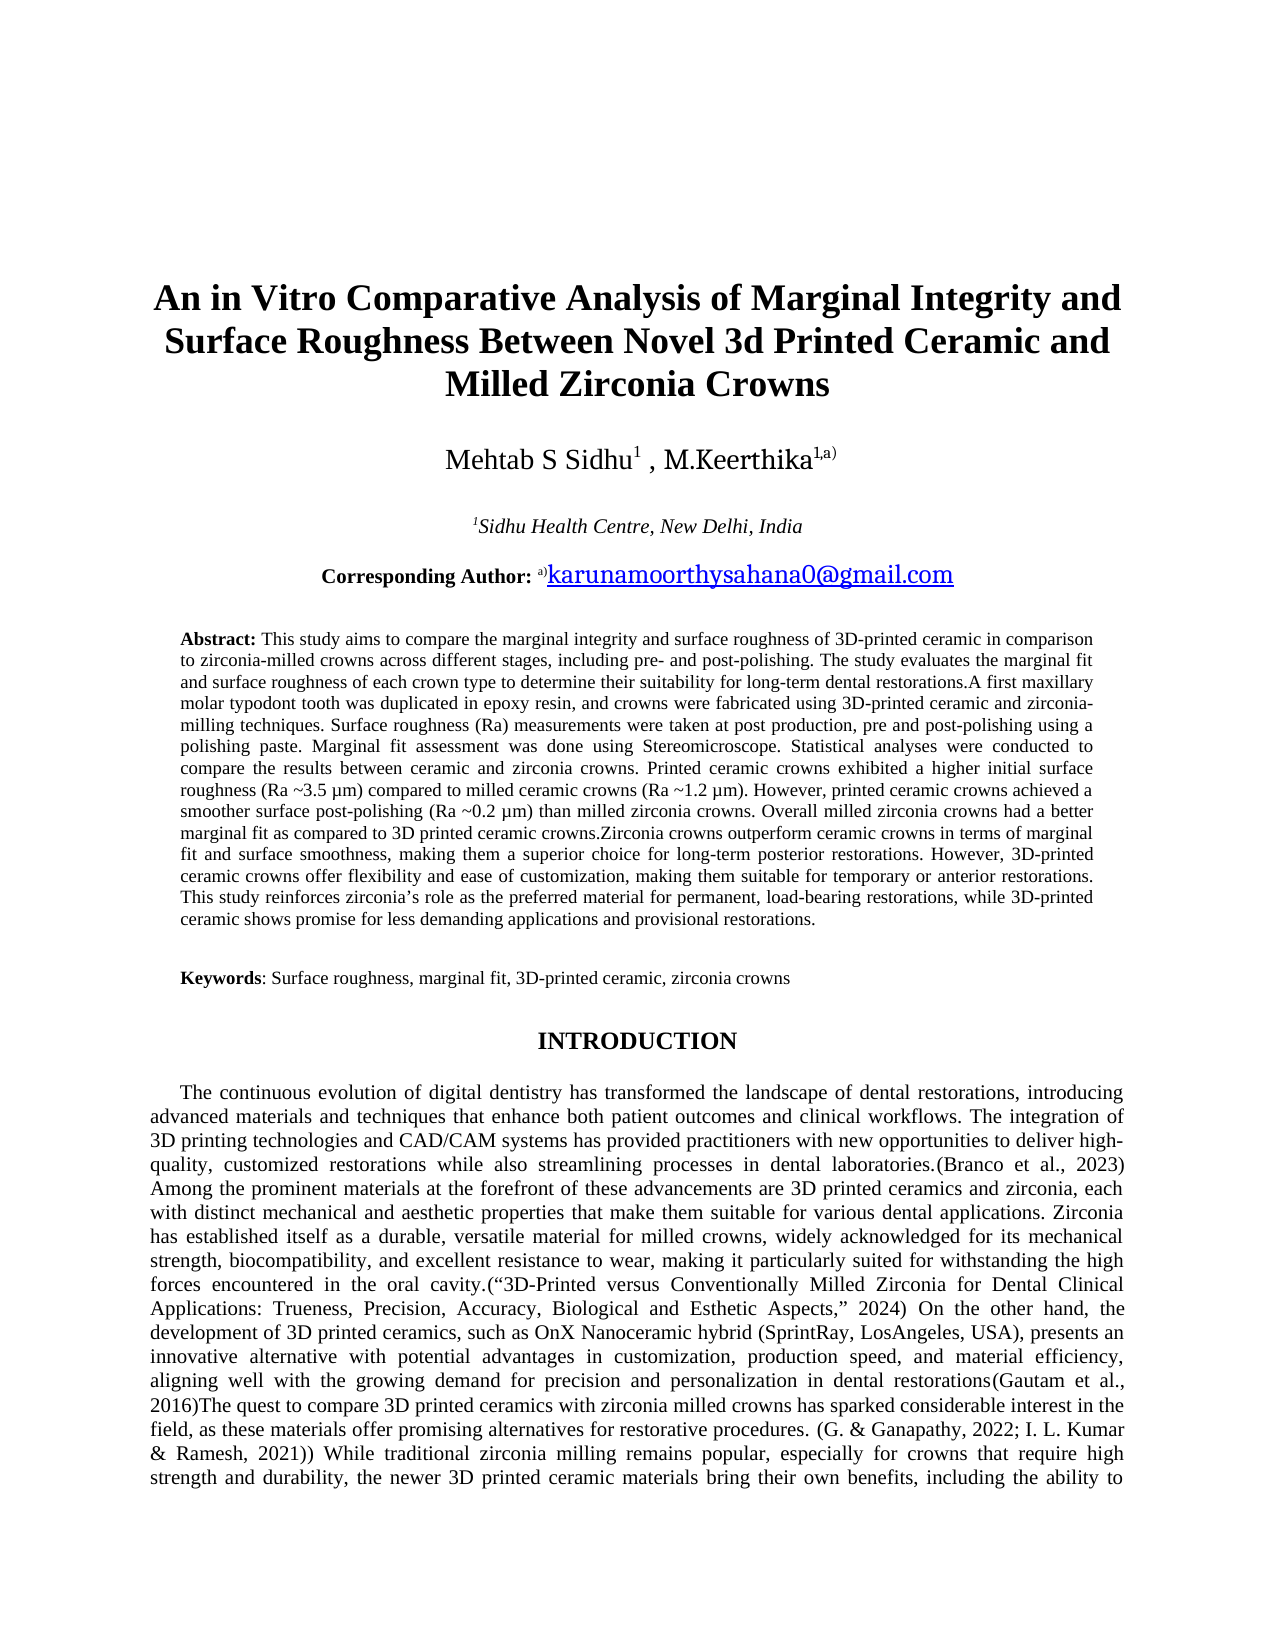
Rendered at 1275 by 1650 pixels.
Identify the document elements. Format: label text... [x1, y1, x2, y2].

text Keywords: Surface roughness, marginal fit, 3D-printed ceramic, zirconia crowns [180, 967, 1095, 988]
text Mehtab S Sidhu1 , M.Keerthika1,a) [150, 442, 1125, 476]
text 1Sidhu Health Centre, New Delhi, India [150, 514, 1125, 538]
text Corresponding Author: a)karunamoorthysahana0@gmail.com [150, 559, 1125, 590]
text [150, 1080, 1125, 1489]
subtitle INTRODUCTION [150, 1026, 1125, 1055]
text Abstract: This study aims to compare the marginal integrity and surface roughness of 3D-printed ceramic in comparison to zirconia-milled crowns across different stages, including pre- and post-polishing. The study evaluates the marginal fit and surface roughness of each crown type to determine their suitability for long-term dental restorations.A first maxillary molar typodont tooth was duplicated in epoxy resin, and crowns were fabricated using 3D-printed ceramic and zirconia-milling techniques. Surface roughness (Ra) measurements were taken at post production, pre and post-polishing using a polishing paste. Marginal fit assessment was done using Stereomicroscope. Statistical analyses were conducted to compare the results between ceramic and zirconia crowns. Printed ceramic crowns exhibited a higher initial surface roughness (Ra ~3.5 µm) compared to milled ceramic crowns (Ra ~1.2 µm). However, printed ceramic crowns achieved a smoother surface post-polishing (Ra ~0.2 µm) than milled zirconia crowns. Overall milled zirconia crowns had a better marginal fit as compared to 3D printed ceramic crowns.Zirconia crowns outperform ceramic crowns in terms of marginal fit and surface smoothness, making them a superior choice for long-term posterior restorations. However, 3D-printed ceramic crowns offer flexibility and ease of customization, making them suitable for temporary or anterior restorations. This study reinforces zirconia’s role as the preferred material for permanent, load-bearing restorations, while 3D-printed ceramic shows promise for less demanding applications and provisional restorations. [180, 627, 1095, 929]
title An in Vitro Comparative Analysis of Marginal Integrity and Surface Roughness Between Novel 3d Printed Ceramic and Milled Zirconia Crowns [150, 275, 1125, 404]
